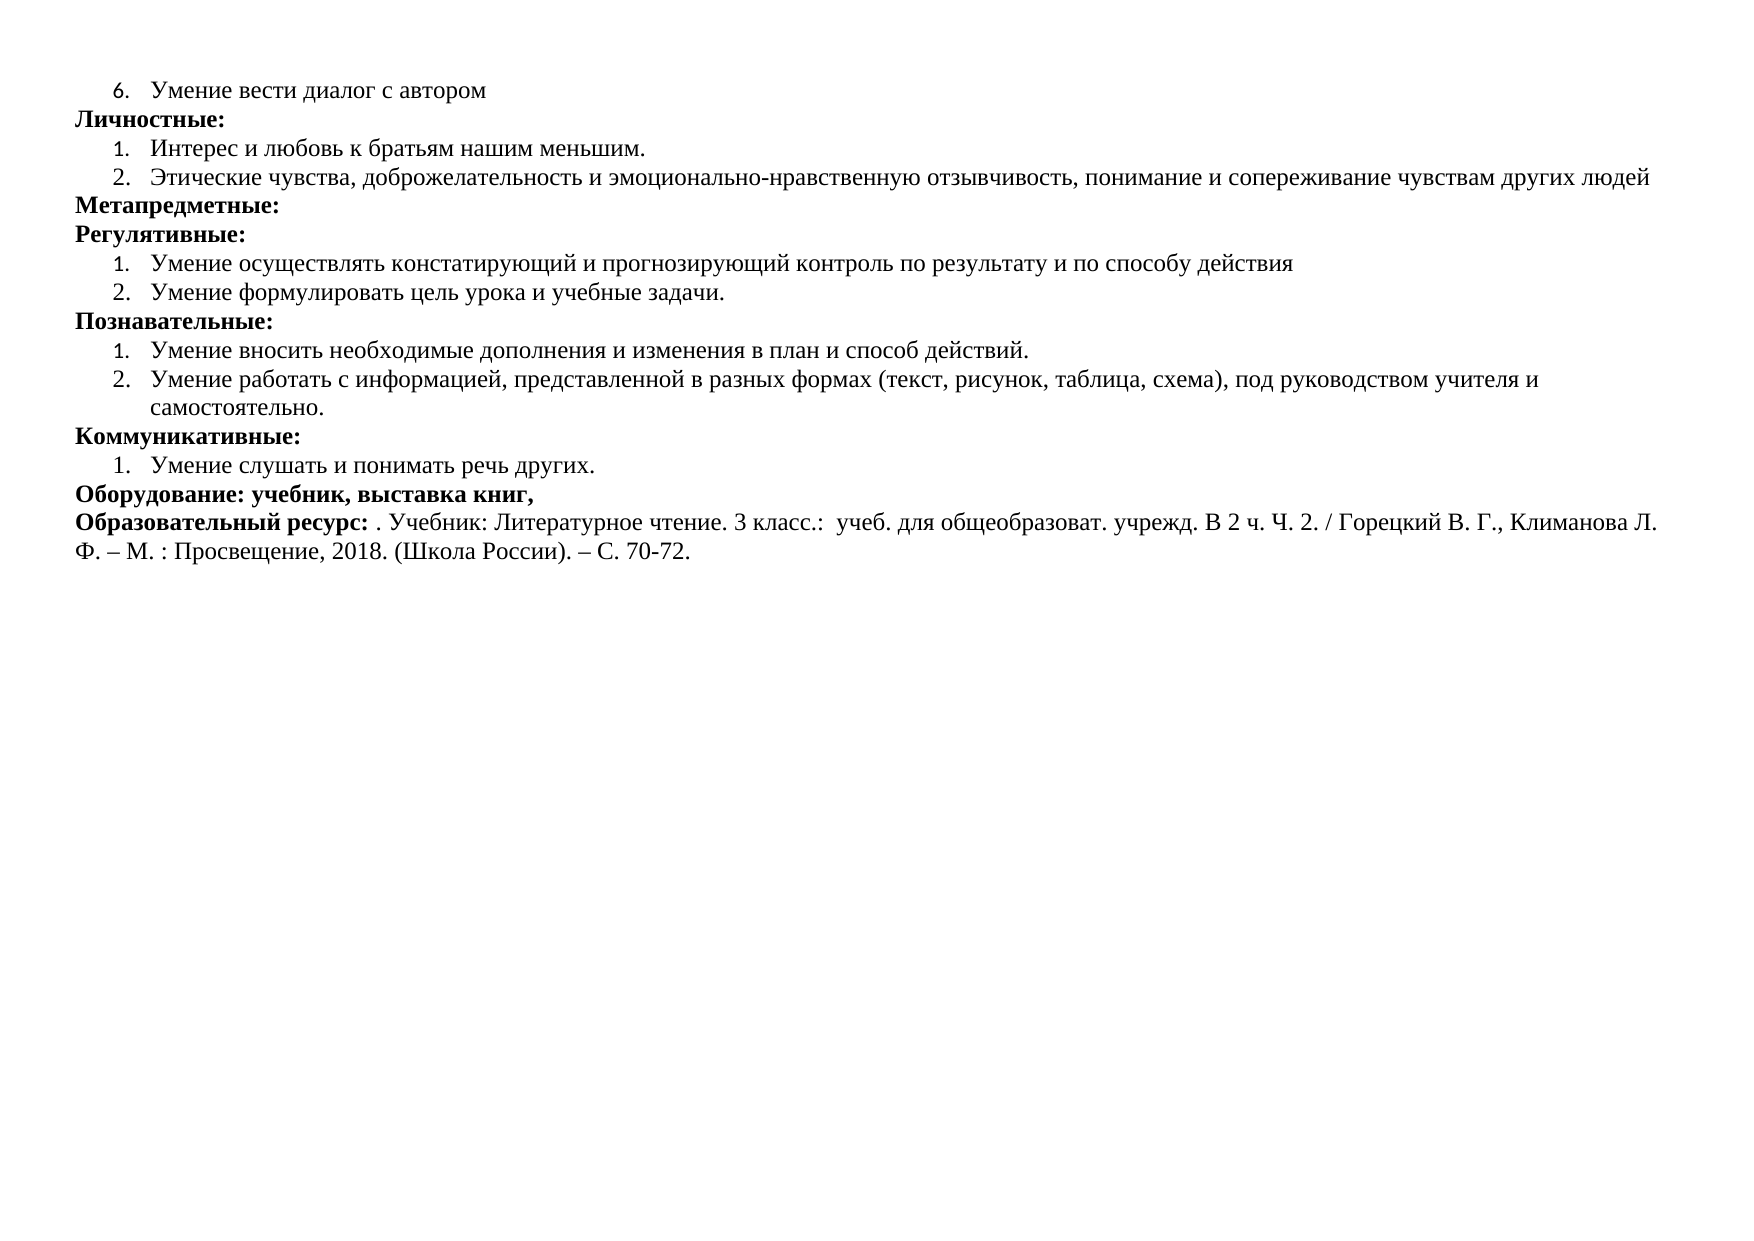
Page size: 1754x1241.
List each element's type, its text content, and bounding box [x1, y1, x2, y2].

list Умение вести диалог с автором [112, 75, 1679, 104]
text Коммуникативные: [75, 421, 1679, 450]
list Умение слушать и понимать речь других. [112, 450, 1679, 479]
list Умение работать с информацией, представленной в разных формах (текст, рисунок, таблица, схема), под руководством учителя и самостоятельно. [112, 364, 1679, 421]
text Образовательный ресурс: . Учебник: Литературное чтение. 3 класс.: учеб. для общеобразоват. учрежд. В 2 ч. Ч. 2. / Горецкий В. Г., Климанова Л. Ф. – М. : Просвещение, 2018. (Школа России). – С. 70-72. [75, 507, 1679, 565]
text Регулятивные: [75, 219, 1679, 248]
text Познавательные: [75, 306, 1679, 335]
list Умение формулировать цель урока и учебные задачи. [112, 277, 1679, 306]
list Интерес и любовь к братьям нашим меньшим. [112, 133, 1679, 162]
text Личностные: [75, 104, 1679, 133]
list Этические чувства, доброжелательность и эмоционально-нравственную отзывчивость, понимание и сопереживание чувствам других людей [112, 162, 1679, 191]
text Оборудование: учебник, выставка книг, [75, 479, 1679, 507]
list Умение осуществлять констатирующий и прогнозирующий контроль по результату и по способу действия [112, 248, 1679, 277]
list Умение вносить необходимые дополнения и изменения в план и способ действий. [112, 335, 1679, 364]
text Метапредметные: [75, 191, 1679, 219]
